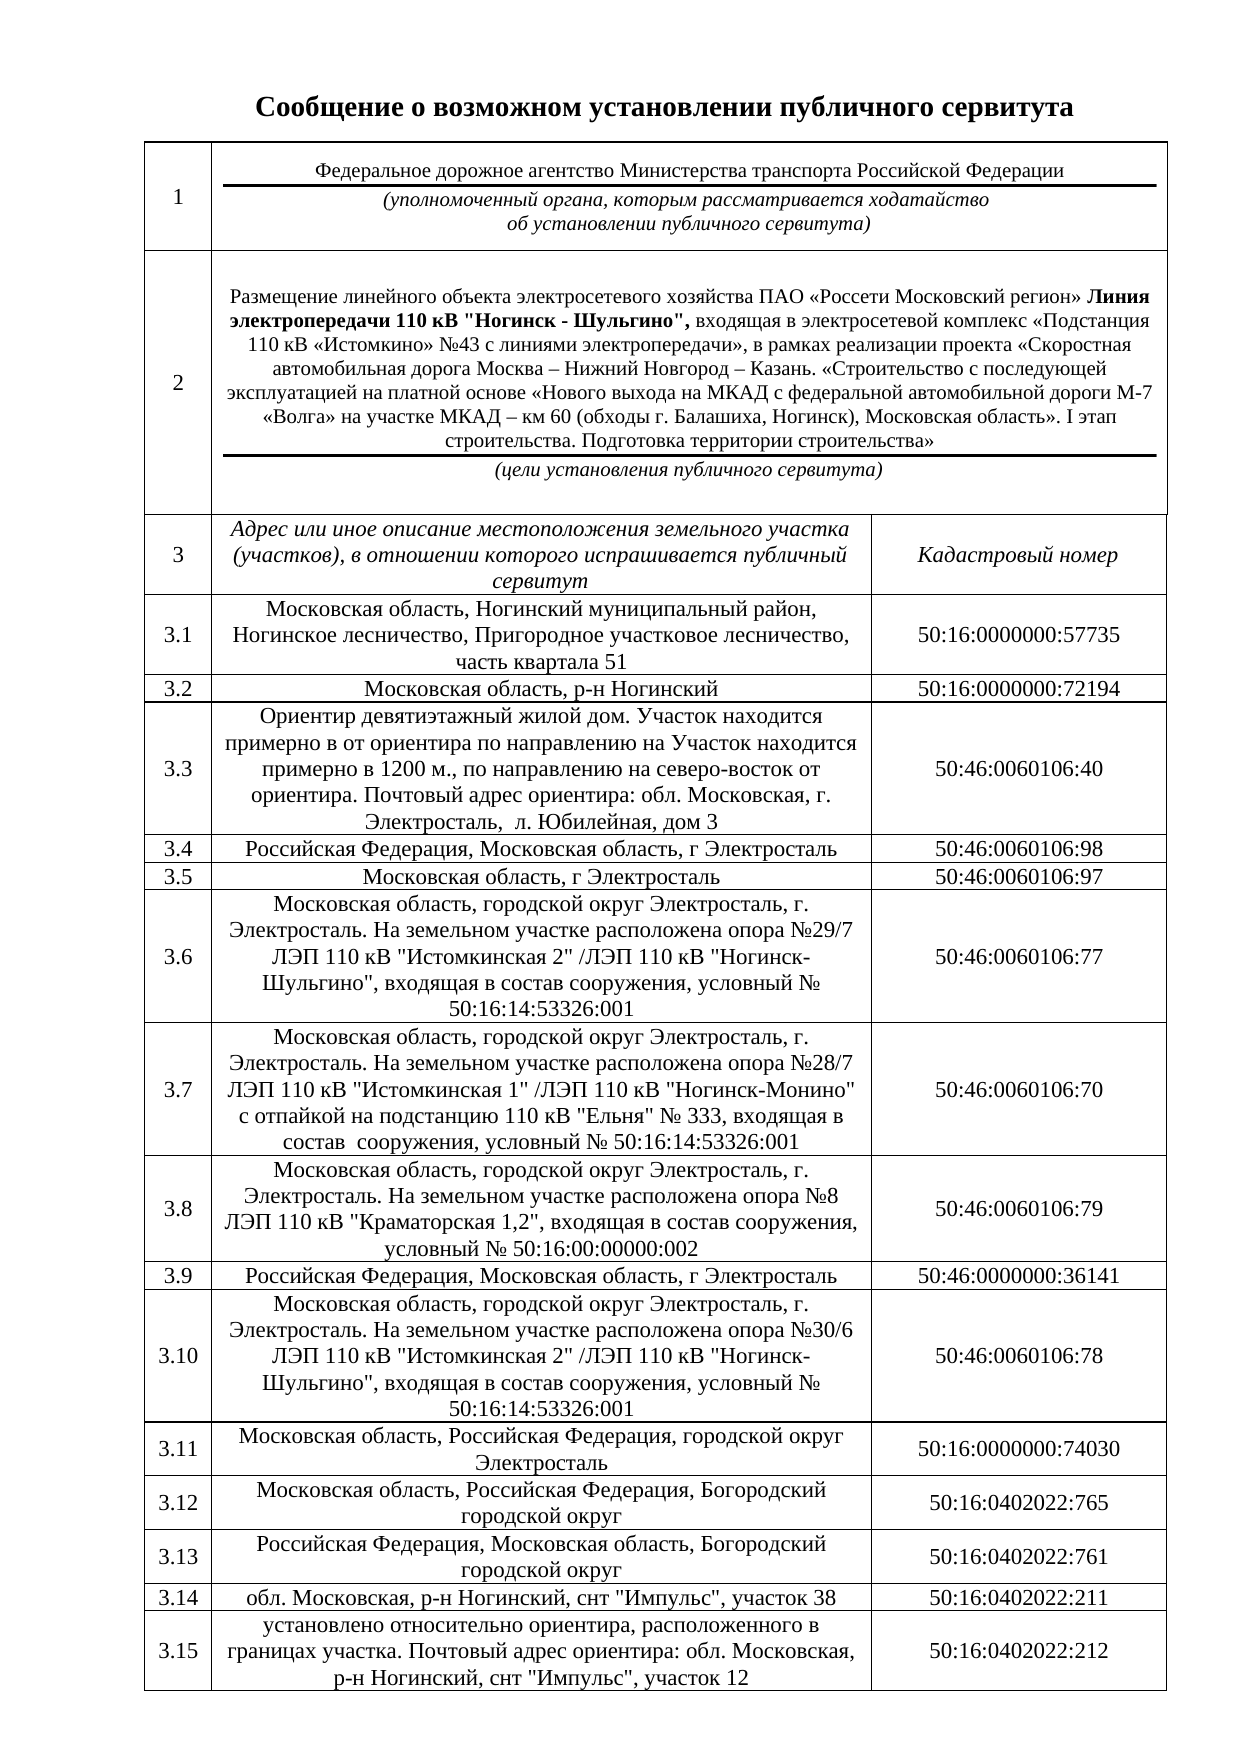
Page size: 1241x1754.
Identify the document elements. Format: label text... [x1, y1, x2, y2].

table_cell 50:46:0060106:79 [872, 1156, 1166, 1261]
text Сообщение о возможном установлении публичного сервитута [177, 89, 1152, 122]
table_cell обл. Московская, р-н Ногинский, снт "Импульс", участок 38 [212, 1584, 871, 1610]
table_header 1 [145, 143, 211, 250]
table_cell 3.8 [145, 1156, 211, 1261]
table_cell 50:16:0402022:761 [872, 1530, 1166, 1583]
table_cell 3.6 [145, 890, 211, 1022]
table_cell Адрес или иное описание местоположения земельного участка (участков), в отношении которого испрашивается публичный сервитут [212, 515, 871, 594]
table_cell Российская Федерация, Московская область, Богородский городской округ [212, 1530, 871, 1583]
table_cell 3.9 [145, 1262, 211, 1288]
table_cell 3.10 [145, 1290, 211, 1421]
table_cell 50:46:0060106:98 [872, 835, 1166, 862]
table_cell 50:46:0000000:36141 [872, 1262, 1166, 1288]
table_cell 50:46:0060106:77 [872, 890, 1166, 1022]
table_cell Московская область, Ногинский муниципальный район, Ногинское лесничество, Пригородное участковое лесничество, часть квартала 51 [212, 595, 871, 674]
table_cell Московская область, г Электросталь [212, 863, 871, 889]
table_cell 50:16:0402022:211 [872, 1584, 1166, 1610]
table_cell 3.4 [145, 835, 211, 862]
table_cell 3.3 [145, 703, 211, 834]
table_cell 3.11 [145, 1423, 211, 1475]
table_cell 50:46:0060106:78 [872, 1290, 1166, 1421]
table_header Федеральное дорожное агентство Министерства транспорта Российской Федерации (уполномоченный органа, которым рассматривается ходатайство об установлении публичного сервитута) [212, 143, 1167, 250]
table_cell 3.14 [145, 1584, 211, 1610]
table_cell 2 [145, 251, 211, 514]
table_cell 3.2 [145, 675, 211, 701]
table_cell 50:16:0402022:765 [872, 1476, 1166, 1529]
table_cell Российская Федерация, Московская область, г Электросталь [212, 835, 871, 862]
table_cell Московская область, городской округ Электросталь, г. Электросталь. На земельном участке расположена опора №8 ЛЭП 110 кВ "Краматорская 1,2", входящая в состав сооружения, условный № 50:16:00:00000:002 [212, 1156, 871, 1261]
table_cell 50:46:0060106:40 [872, 703, 1166, 834]
table_cell 3.12 [145, 1476, 211, 1529]
table_cell 50:16:0402022:212 [872, 1611, 1166, 1690]
table_cell Московская область, Российская Федерация, городской округ Электросталь [212, 1423, 871, 1475]
table_cell 50:46:0060106:97 [872, 863, 1166, 889]
table_cell 50:16:0000000:72194 [872, 675, 1166, 701]
table_cell 3.1 [145, 595, 211, 674]
table_cell 3.15 [145, 1611, 211, 1690]
table_cell Московская область, городской округ Электросталь, г. Электросталь. На земельном участке расположена опора №28/7 ЛЭП 110 кВ "Истомкинская 1" /ЛЭП 110 кВ "Ногинск-Монино" с отпайкой на подстанцию 110 кВ "Ельня" № 333, входящая в состав сооружения, условный № 50:16:14:53326:001 [212, 1023, 871, 1155]
table_cell Московская область, р-н Ногинский [212, 675, 871, 701]
table_cell 3.7 [145, 1023, 211, 1155]
table_cell Ориентир девятиэтажный жилой дом. Участок находится примерно в от ориентира по направлению на Участок находится примерно в 1200 м., по направлению на северо-восток от ориентира. Почтовый адрес ориентира: обл. Московская, г. Электросталь, л. Юбилейная, дом 3 [212, 703, 871, 834]
table_cell 3 [145, 515, 211, 594]
table_cell 3.13 [145, 1530, 211, 1583]
table_cell Московская область, Российская Федерация, Богородский городской округ [212, 1476, 871, 1529]
table_cell 50:46:0060106:70 [872, 1023, 1166, 1155]
table_cell Размещение линейного объекта электросетевого хозяйства ПАО «Россети Московский регион» Линия электропередачи 110 кВ "Ногинск - Шульгино", входящая в электросетевой комплекс «Подстанция 110 кВ «Истомкино» №43 с линиями электропередачи», в рамках реализации проекта «Скоростная автомобильная дорога Москва – Нижний Новгород – Казань. «Строительство с последующей эксплуатацией на платной основе «Нового выхода на МКАД с федеральной автомобильной дороги М-7 «Волга» на участке МКАД – км 60 (обходы г. Балашиха, Ногинск), Московская область». I этап строительства. Подготовка территории строительства» (цели установления публичного сервитута) [212, 251, 1167, 514]
table_cell Московская область, городской округ Электросталь, г. Электросталь. На земельном участке расположена опора №29/7 ЛЭП 110 кВ "Истомкинская 2" /ЛЭП 110 кВ "Ногинск-Шульгино", входящая в состав сооружения, условный № 50:16:14:53326:001 [212, 890, 871, 1022]
table_cell Российская Федерация, Московская область, г Электросталь [212, 1262, 871, 1288]
table_cell Московская область, городской округ Электросталь, г. Электросталь. На земельном участке расположена опора №30/6 ЛЭП 110 кВ "Истомкинская 2" /ЛЭП 110 кВ "Ногинск-Шульгино", входящая в состав сооружения, условный № 50:16:14:53326:001 [212, 1290, 871, 1421]
table_cell 50:16:0000000:74030 [872, 1423, 1166, 1475]
table_cell 3.5 [145, 863, 211, 889]
table_cell установлено относительно ориентира, расположенного в границах участка. Почтовый адрес ориентира: обл. Московская, р-н Ногинский, снт "Импульс", участок 12 [212, 1611, 871, 1690]
table_cell 50:16:0000000:57735 [872, 595, 1166, 674]
table_cell Кадастровый номер [872, 515, 1166, 594]
